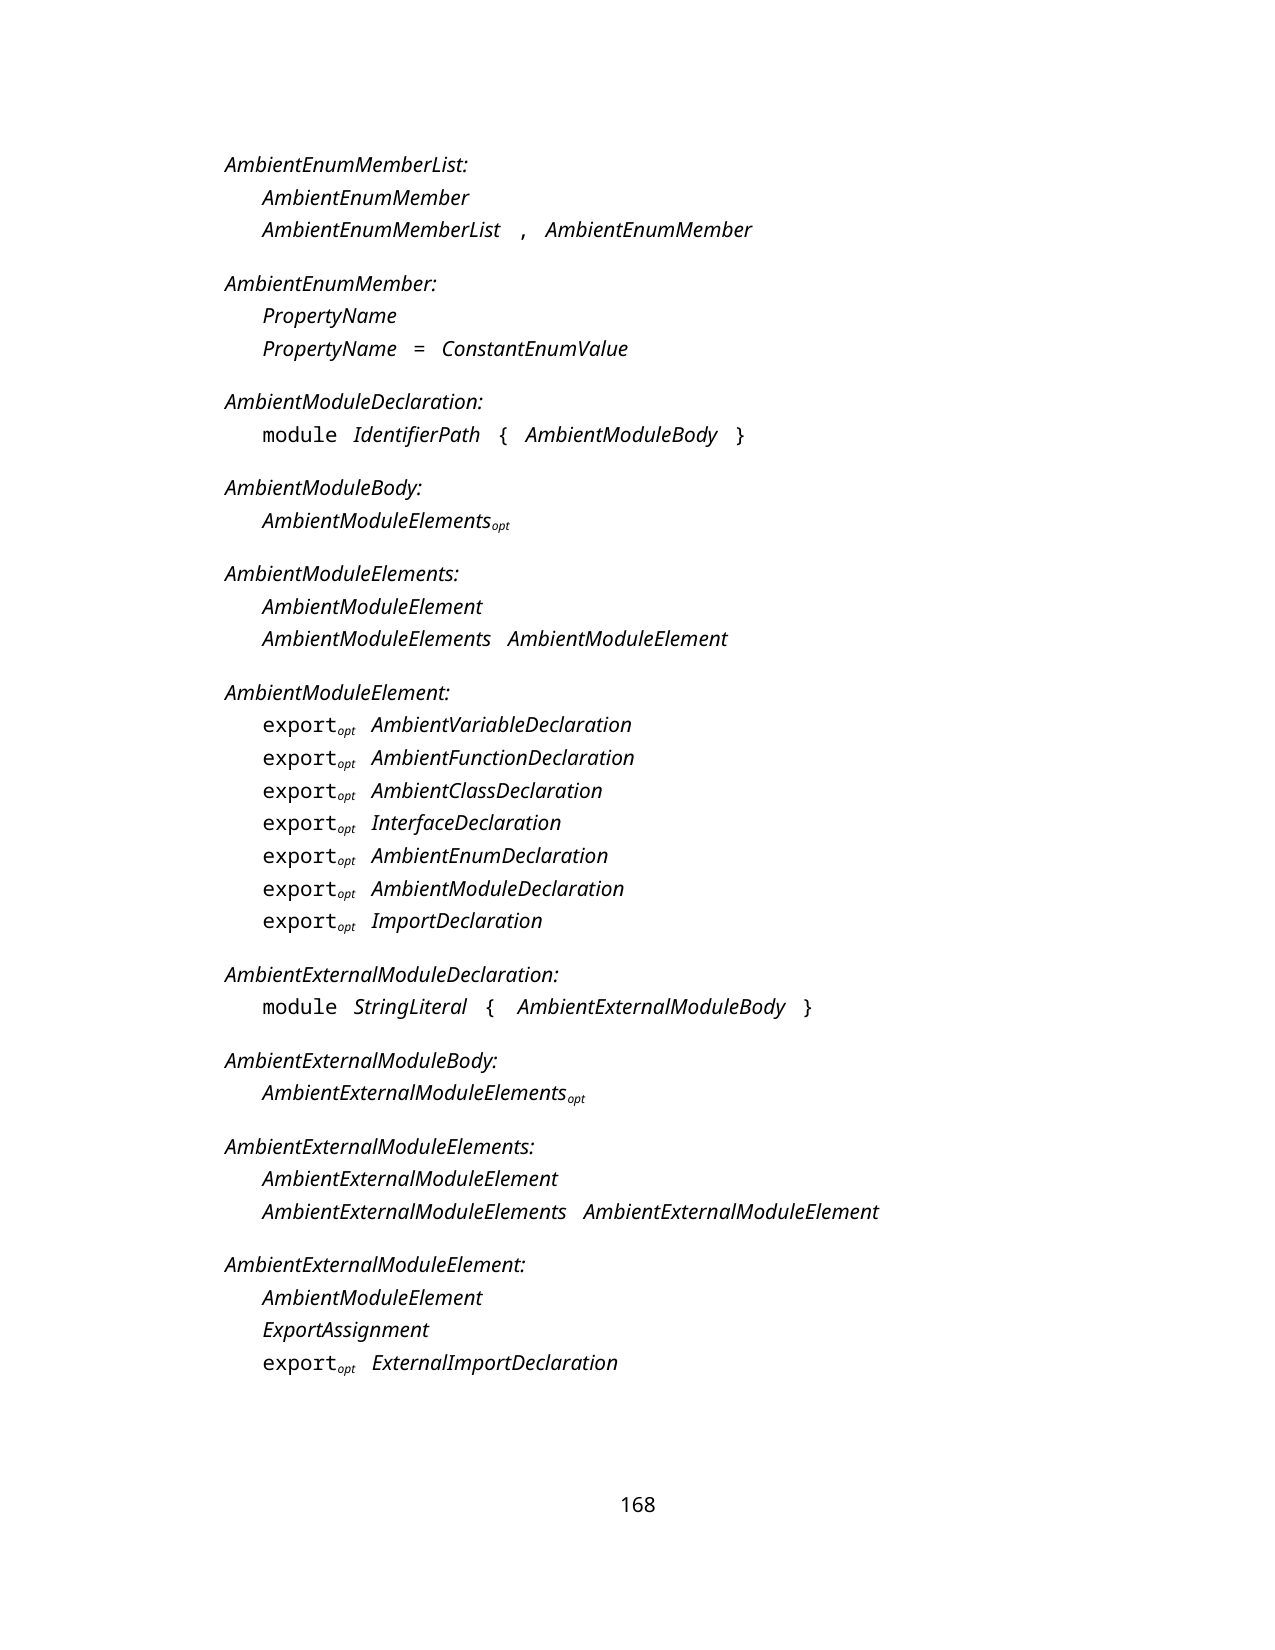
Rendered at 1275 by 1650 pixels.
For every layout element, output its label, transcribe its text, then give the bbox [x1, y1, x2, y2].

text AmbientEnumMember: PropertyName PropertyName = ConstantEnumValue [225, 269, 1125, 362]
text AmbientModuleElement: exportopt AmbientVariableDeclaration exportopt AmbientFunctionDeclaration exportopt AmbientClassDeclaration exportopt InterfaceDeclaration exportopt AmbientEnumDeclaration exportopt AmbientModuleDeclaration exportopt ImportDeclaration [225, 678, 1125, 935]
text AmbientModuleElements: AmbientModuleElement AmbientModuleElements AmbientModuleElement [225, 559, 1125, 653]
text AmbientModuleDeclaration: module IdentifierPath { AmbientModuleBody } [225, 387, 1125, 448]
text AmbientModuleBody: AmbientModuleElementsopt [225, 473, 1125, 534]
text AmbientEnumMemberList: AmbientEnumMember AmbientEnumMemberList , AmbientEnumMember [225, 150, 1125, 244]
text AmbientExternalModuleBody: AmbientExternalModuleElementsopt [225, 1046, 1125, 1107]
text AmbientExternalModuleDeclaration: module StringLiteral { AmbientExternalModuleBody } [225, 960, 1125, 1021]
text AmbientExternalModuleElement: AmbientModuleElement ExportAssignment exportopt ExternalImportDeclaration [225, 1250, 1125, 1377]
text AmbientExternalModuleElements: AmbientExternalModuleElement AmbientExternalModuleElements AmbientExternalModuleElement [225, 1132, 1125, 1225]
